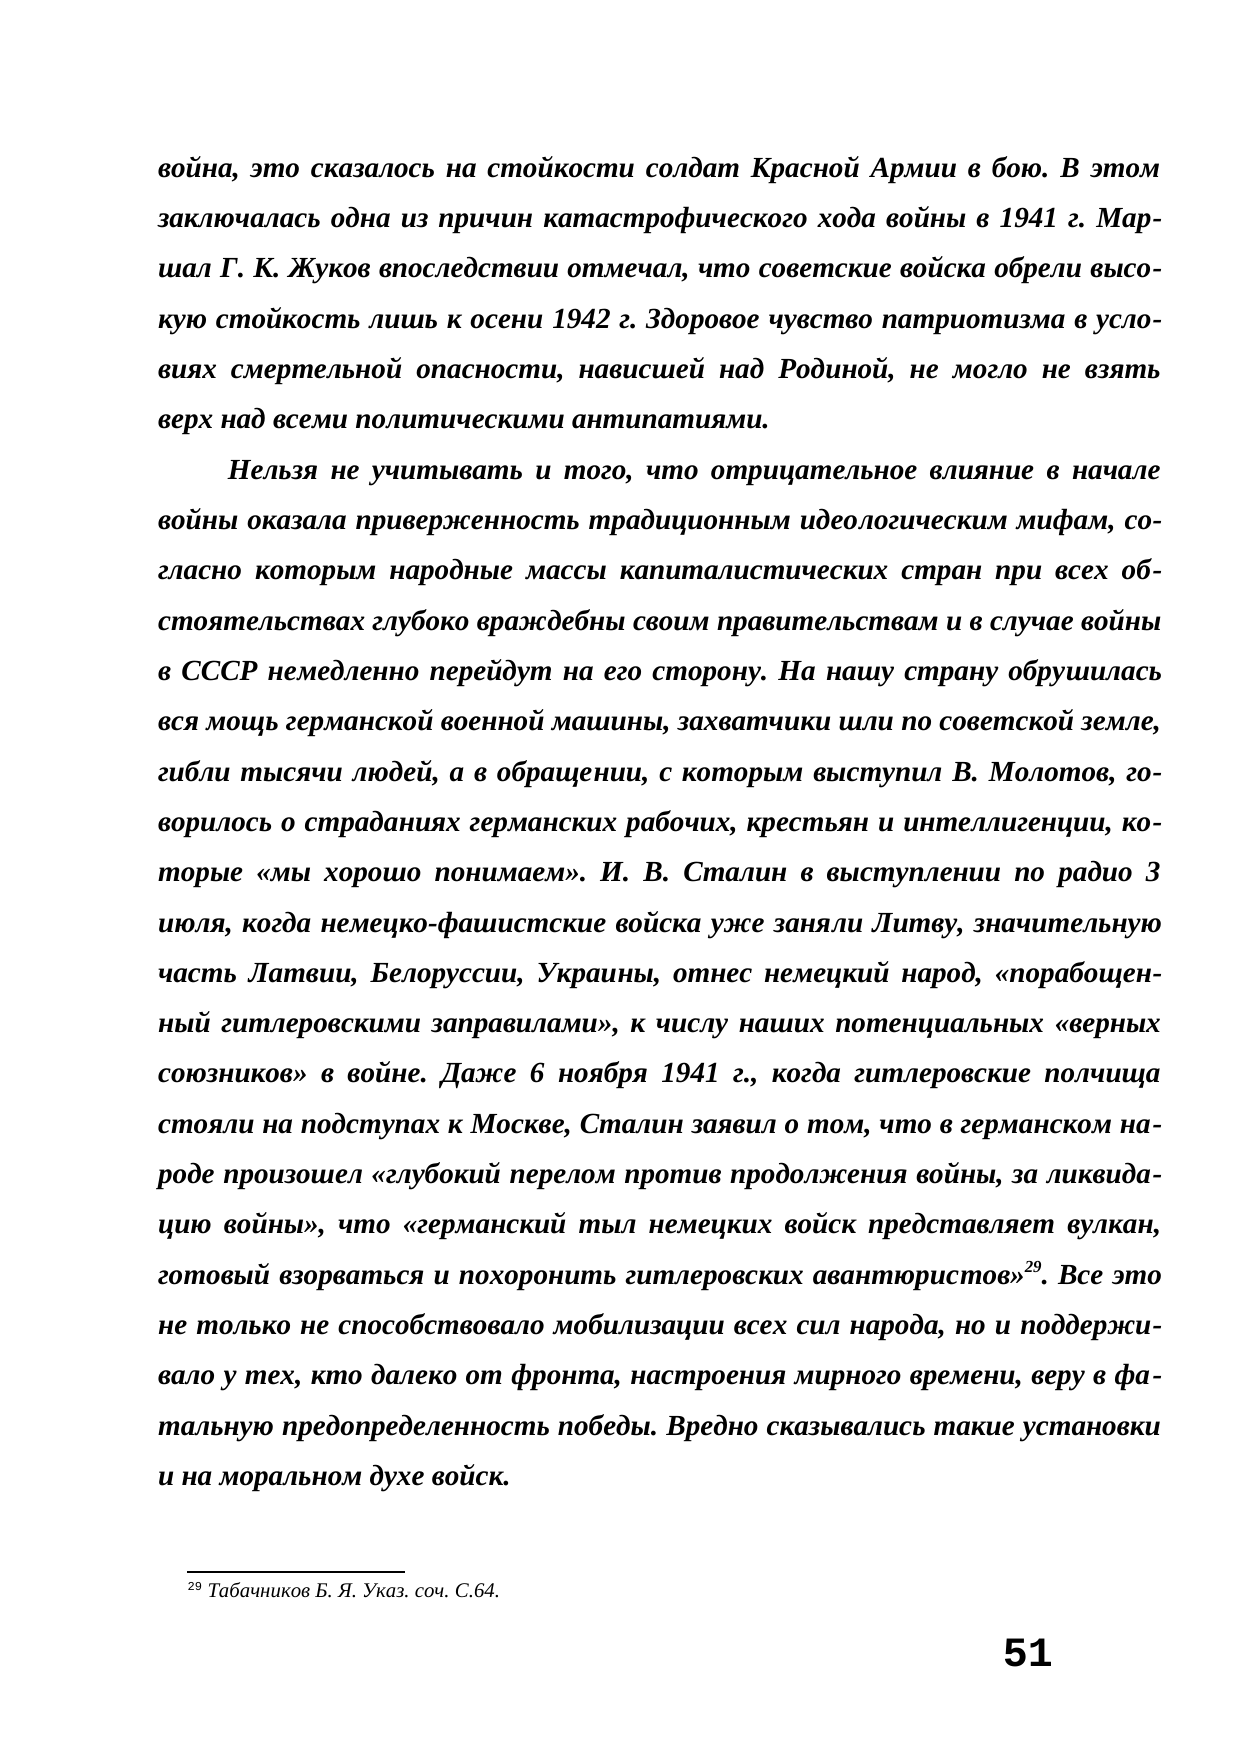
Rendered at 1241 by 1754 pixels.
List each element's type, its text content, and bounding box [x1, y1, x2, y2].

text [158, 150, 1162, 435]
text Нельзя не учитывать и того, что отрицательное влияние в начале войны оказала приверженность традиционным идеологическим мифам, согласно которым народные массы капиталистических стран при всех обстоятельствах глубоко враждебны своим правительствам и в случае войны в СССР немедленно перейдут на его сторону. На нашу страну обрушилась вся мощь германской военной машины, захватчики шли по советской земле, гибли тысячи людей, а в обращении, с которым выступил В. Молотов, говорилось о страданиях германских рабочих, крестьян и интеллигенции, которые «мы хорошо понимаем». И. В. Сталин в выступлении по радио 3 июля, когда немецко-фашистские войска уже заняли Литву, значительную часть Латвии, Белоруссии, Украины, отнес немецкий народ, «порабощенный гитлеровскими заправилами», к числу наших потенциальных «верных союзников» в войне. Даже 6 ноября 1941 г., когда гитлеровские полчища стояли на подступах к Москве, Сталин заявил о том, что в германском народе произошел «глубокий перелом против продолжения войны, за ликвидацию войны», что «германский тыл немецких войск представляет вулкан, готовый взорваться и похоронить гитлеровских авантюристов». Все это не только не способствовало мобилизации всех сил народа, но и поддерживало у тех, кто далеко от фронта, настроения мирного времени, веру в фатальную предопределенность победы. Вредно сказывались такие установки и на моральном духе войск. [158, 452, 1162, 1492]
